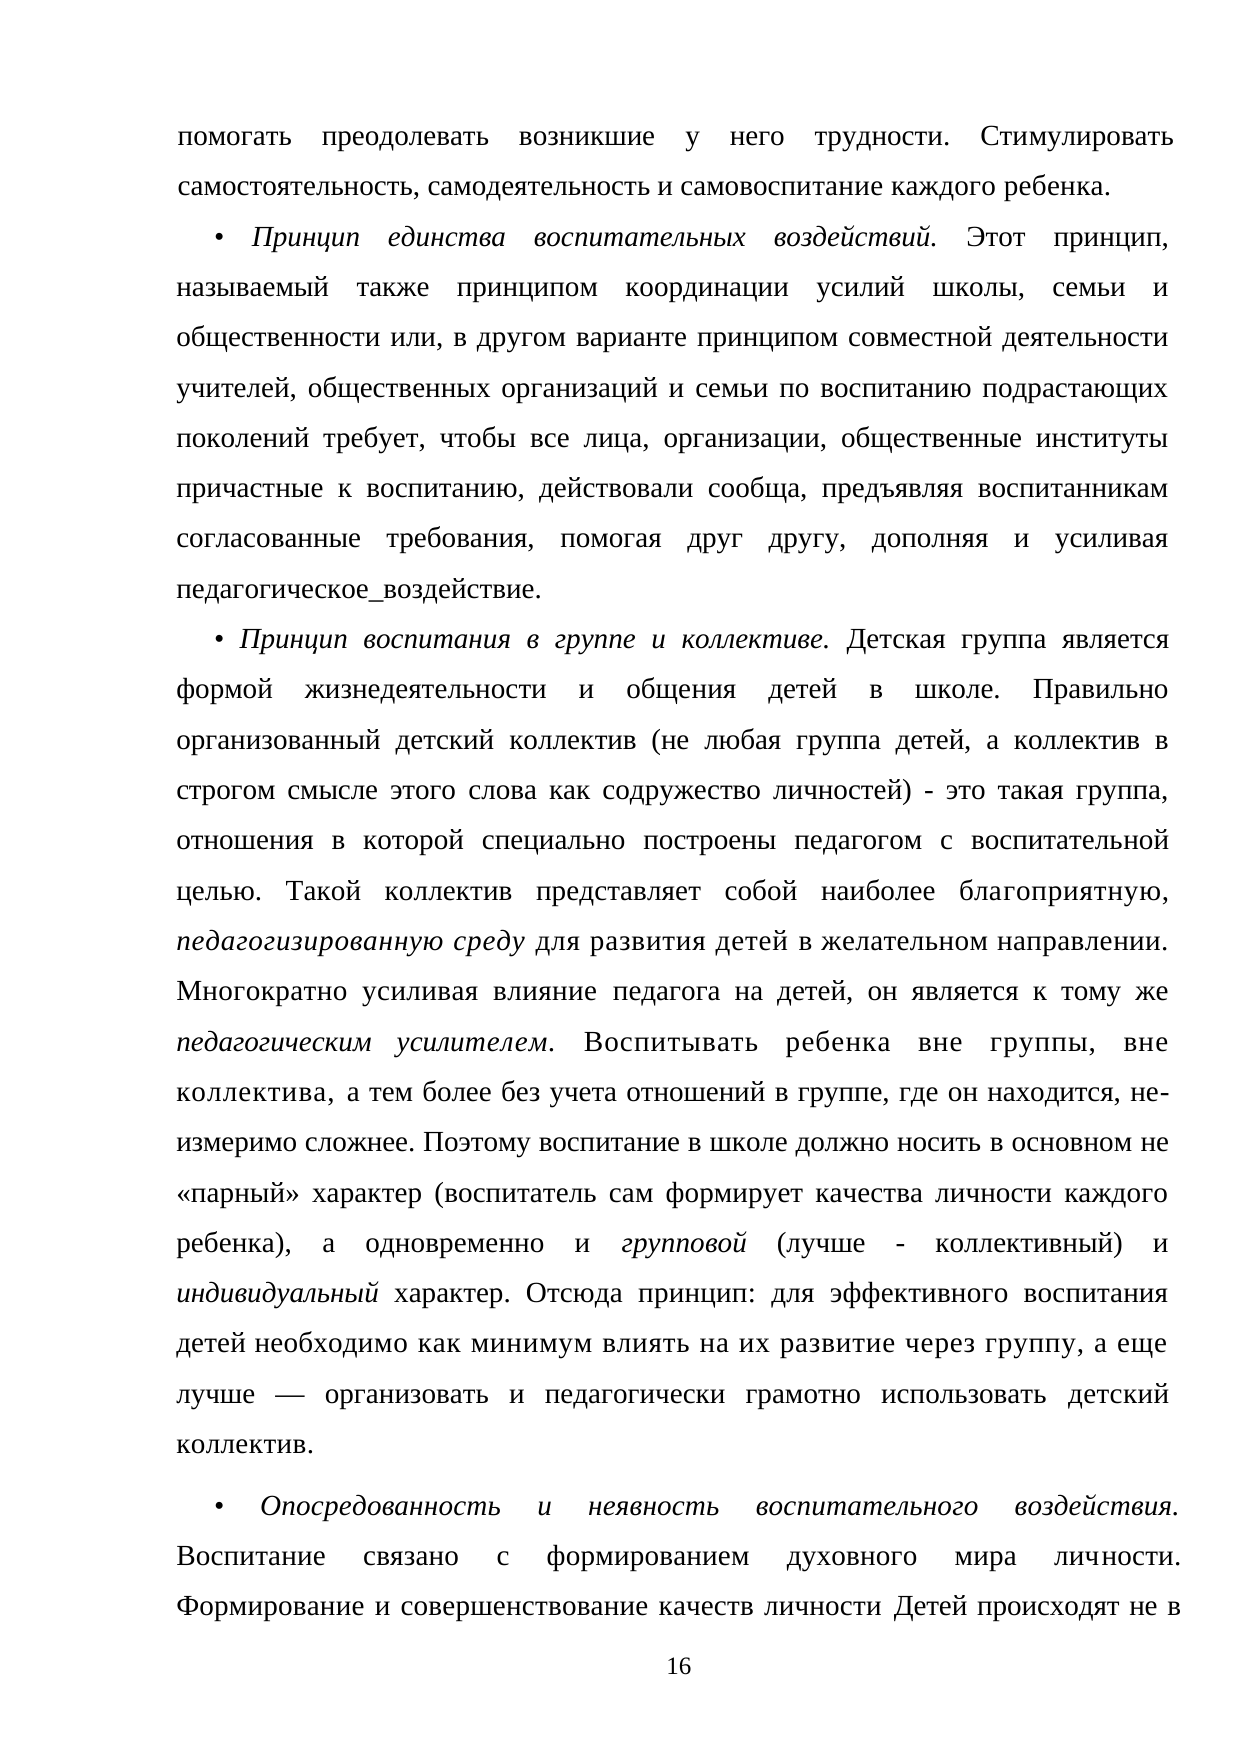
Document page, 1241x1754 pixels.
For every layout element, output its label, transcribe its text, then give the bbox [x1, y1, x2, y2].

text • Принцип воспитания в группе и коллективе. Детская группа является формой жизнедеятельности и общения детей в школе. Правильно организованный детский коллектив (не любая группа детей, а коллектив в строгом смысле этого слова как содружество личностей) - это такая группа, отношения в которой специально построены педагогом с воспитательной целью. Такой коллектив представляет собой наиболее благоприятную, педагогизированную среду для развития детей в желательном направлении. Многократно усиливая влияние педагога на детей, он является к тому же педагогическим усилителем. Воспитывать ребенка вне группы, вне коллектива, а тем более без учета отношений в группе, где он находится, неизмеримо сложнее. Поэтому воспитание в школе должно носить в основном не «парный» характер (воспитатель сам формирует качества личности каждого ребенка), а одновременно и групповой (лучше - коллективный) и индивидуальный характер. Отсюда принцип: для эффективного воспитания детей необходимо как минимум влиять на их развитие через группу, а еще лучше — организовать и педагогически грамотно использовать детский коллектив. [176, 621, 1169, 1460]
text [177, 118, 1174, 202]
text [176, 1488, 1181, 1622]
text • Принцип единства воспитательных воздействий. Этот принцип, называемый также принципом координации усилий школы, семьи и общественности или, в другом варианте принципом совместной деятельности учителей, общественных организаций и семьи по воспитанию подрастающих поколений требует, чтобы все лица, организации, общественные институты причастные к воспитанию, действовали сообща, предъявляя воспитанникам согласованные требования, помогая друг другу, дополняя и усиливая педагогическое_воздействие. [176, 219, 1169, 604]
